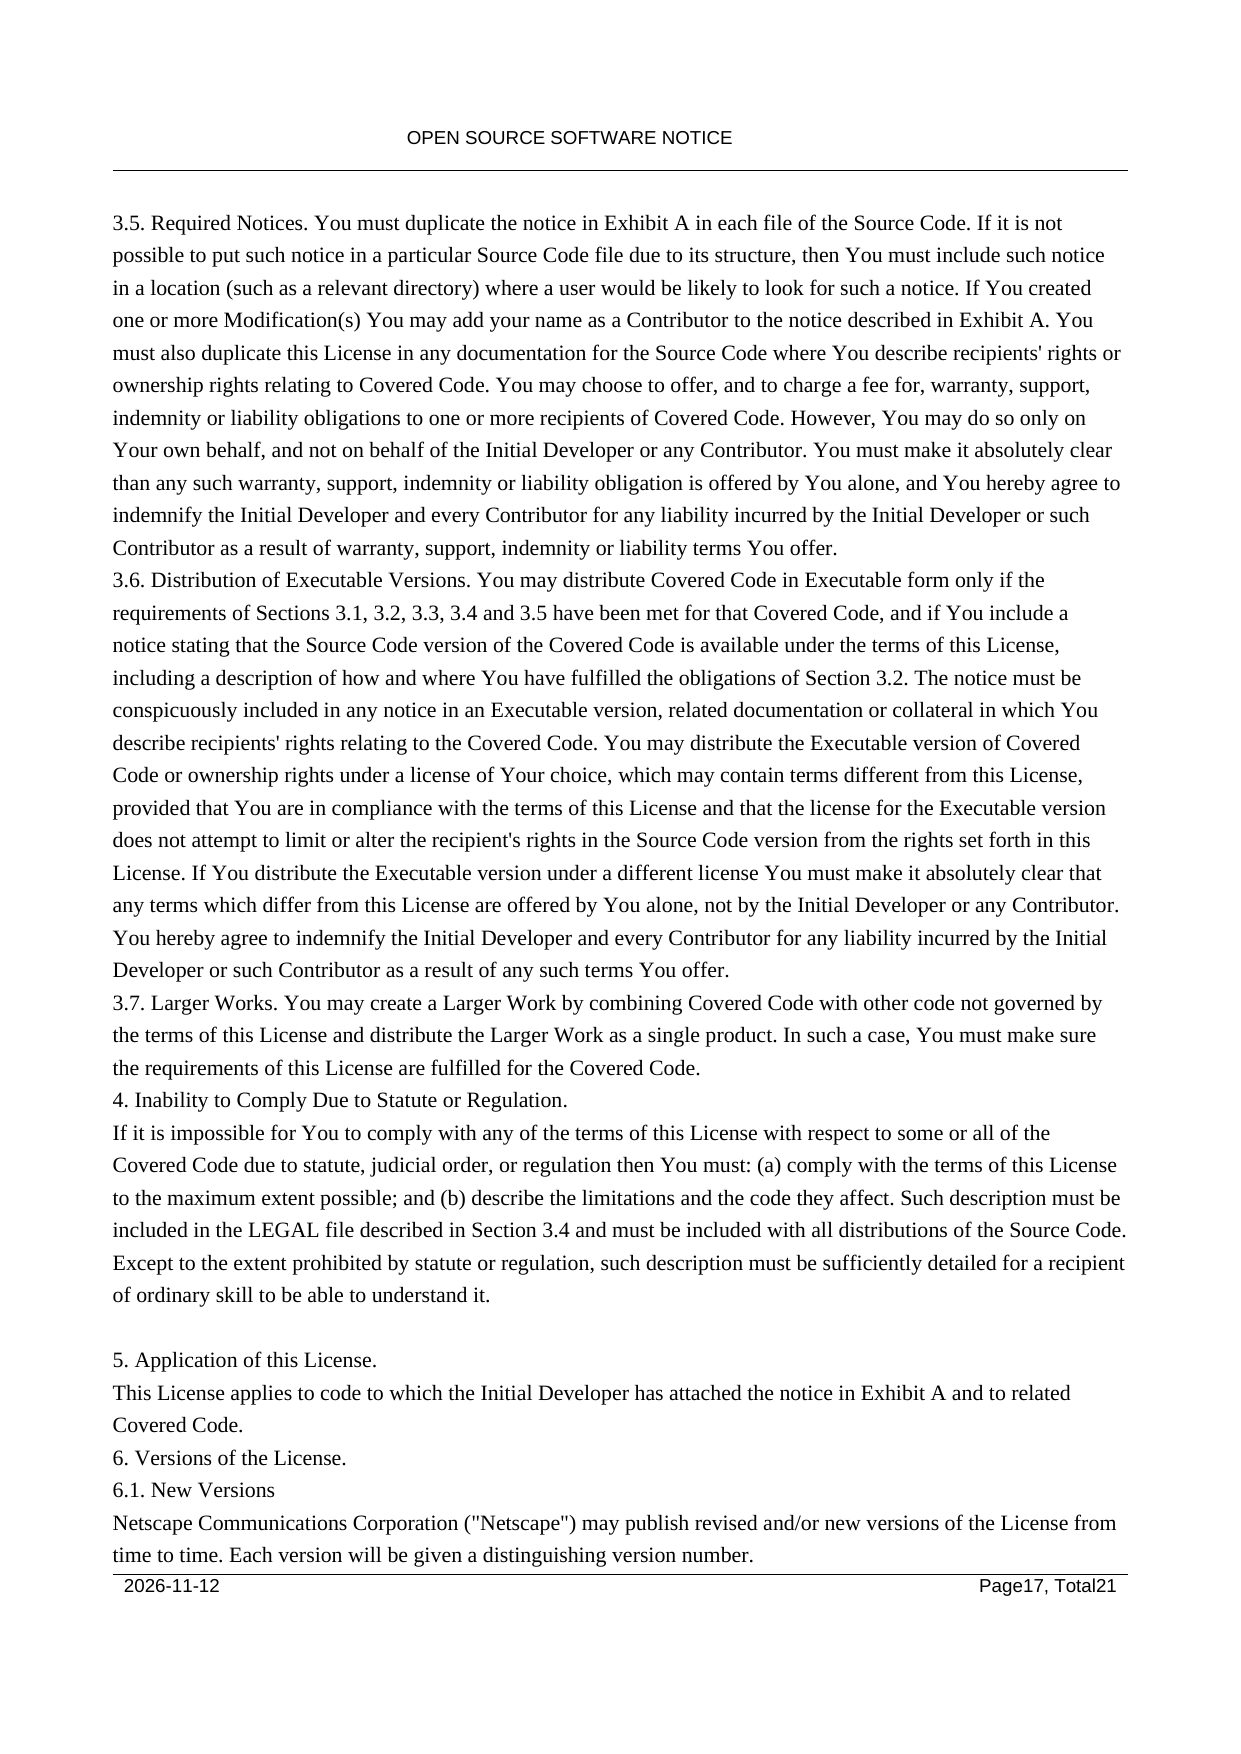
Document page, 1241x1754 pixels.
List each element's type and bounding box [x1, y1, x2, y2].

text [112, 206, 1128, 1571]
